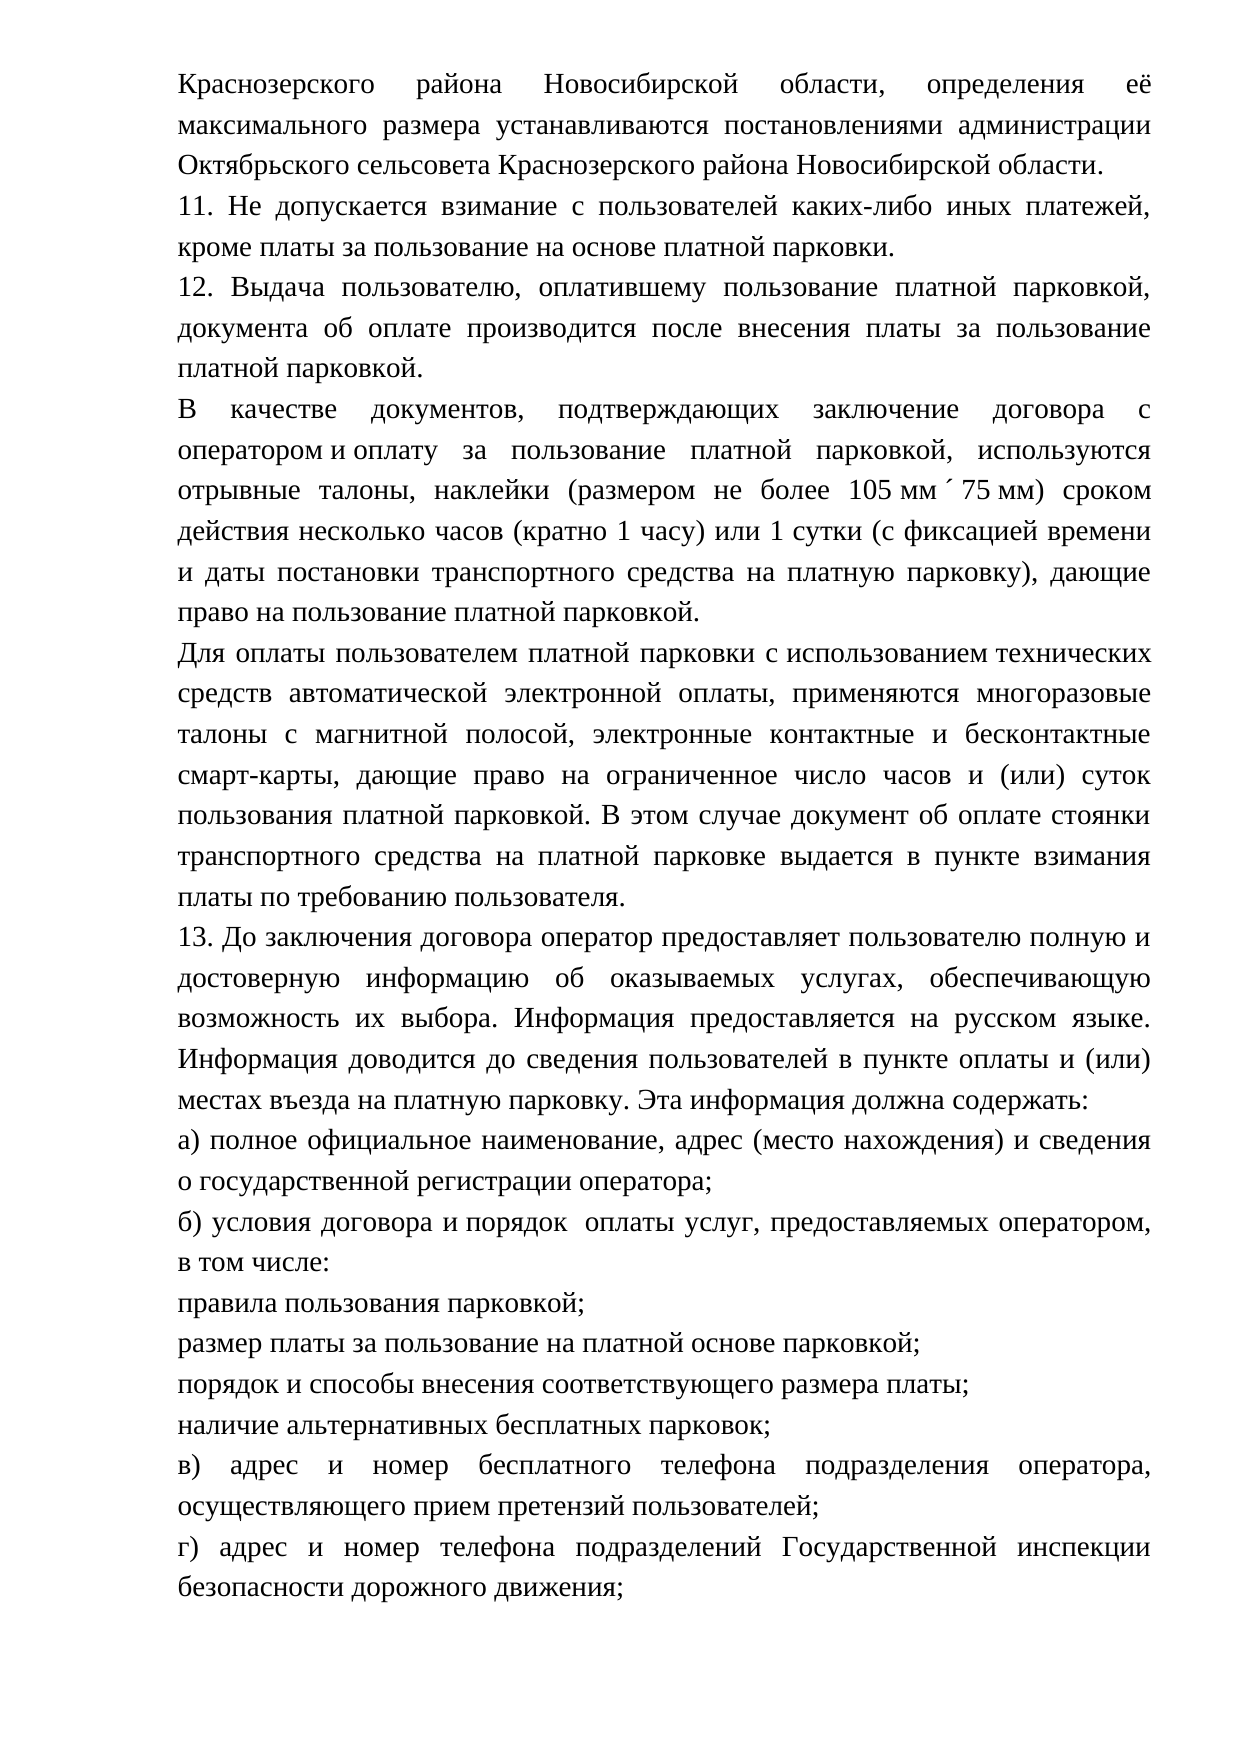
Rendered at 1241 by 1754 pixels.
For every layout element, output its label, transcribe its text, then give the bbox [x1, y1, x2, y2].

text б) условия договора и порядок оплаты услуг, предоставляемых оператором, в том числе: [177, 1197, 1152, 1278]
text г) адрес и номер телефона подразделений Государственной инспекции безопасности дорожного движения; [177, 1522, 1152, 1603]
text 11. Не допускается взимание с пользователей каких-либо иных платежей, кроме платы за пользование на основе платной парковки. [177, 181, 1152, 262]
text 13. До заключения договора оператор предоставляет пользователю полную и достоверную информацию об оказываемых услугах, обеспечивающую возможность их выбора. Информация предоставляется на русском языке. Информация доводится до сведения пользователей в пункте оплаты и (или) местах въезда на платную парковку. Эта информация должна содержать: [177, 912, 1152, 1115]
text Для оплаты пользователем платной парковки с использованием технических средств автоматической электронной оплаты, применяются многоразовые талоны с магнитной полосой, электронные контактные и бесконтактные смарт-карты, дающие право на ограниченное число часов и (или) суток пользования платной парковкой. В этом случае документ об оплате стоянки транспортного средства на платной парковке выдается в пункте взимания платы по требованию пользователя. [177, 628, 1152, 912]
text В качестве документов, подтверждающих заключение договора с оператором и оплату за пользование платной парковкой, используются отрывные талоны, наклейки (размером не более 105 мм ´ 75 мм) сроком действия несколько часов (кратно 1 часу) или 1 сутки (с фиксацией времени и даты постановки транспортного средства на платную парковку), дающие право на пользование платной парковкой. [177, 384, 1152, 628]
text порядок и способы внесения соответствующего размера платы; [177, 1359, 1152, 1400]
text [177, 59, 1152, 181]
text правила пользования парковкой; [177, 1278, 1152, 1318]
text размер платы за пользование на платной основе парковкой; [177, 1318, 1152, 1359]
text а) полное официальное наименование, адрес (место нахождения) и сведения о государственной регистрации оператора; [177, 1115, 1152, 1197]
text 12. Выдача пользователю, оплатившему пользование платной парковкой, документа об оплате производится после внесения платы за пользование платной парковкой. [177, 262, 1152, 384]
text наличие альтернативных бесплатных парковок; [177, 1400, 1152, 1440]
text в) адрес и номер бесплатного телефона подразделения оператора, осуществляющего прием претензий пользователей; [177, 1440, 1152, 1522]
